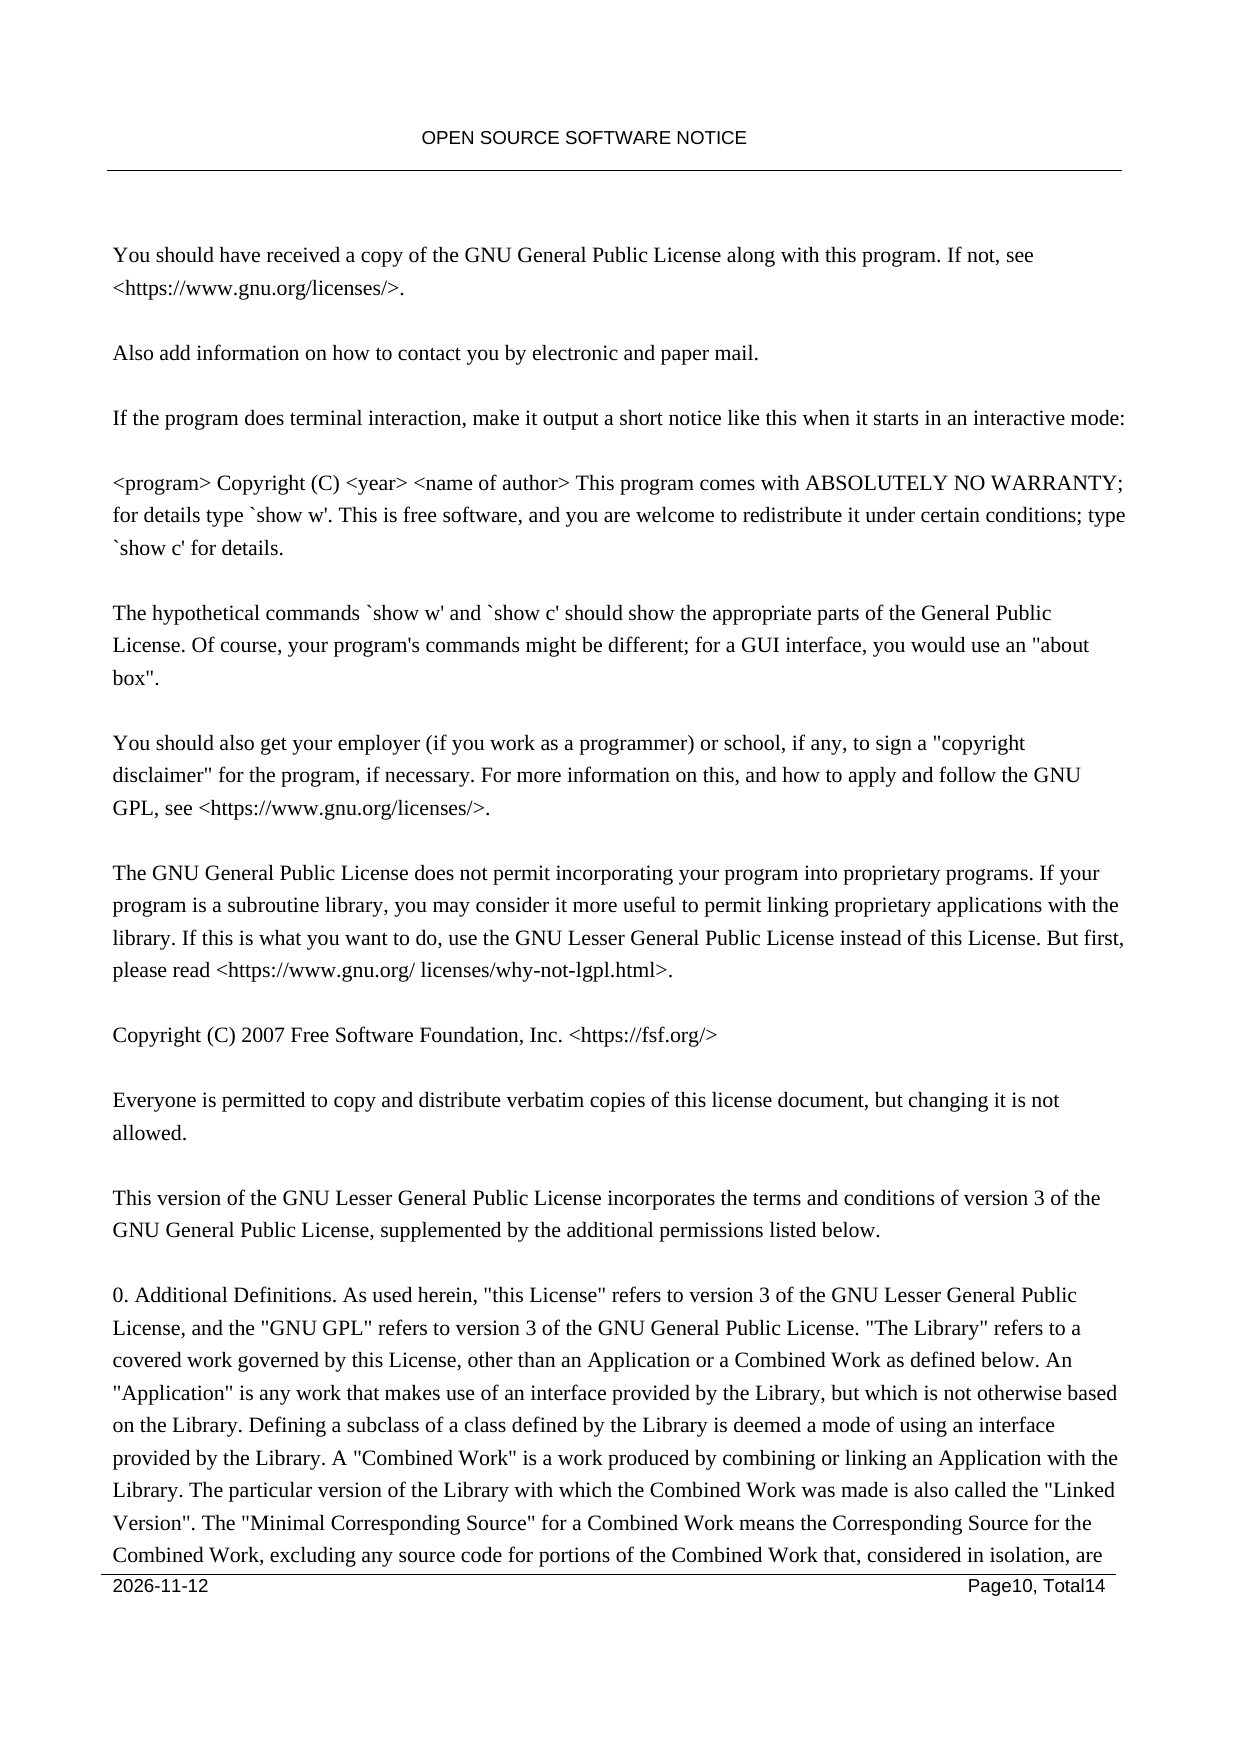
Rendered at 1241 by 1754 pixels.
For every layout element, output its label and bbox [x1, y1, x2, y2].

text [112, 206, 1128, 1571]
